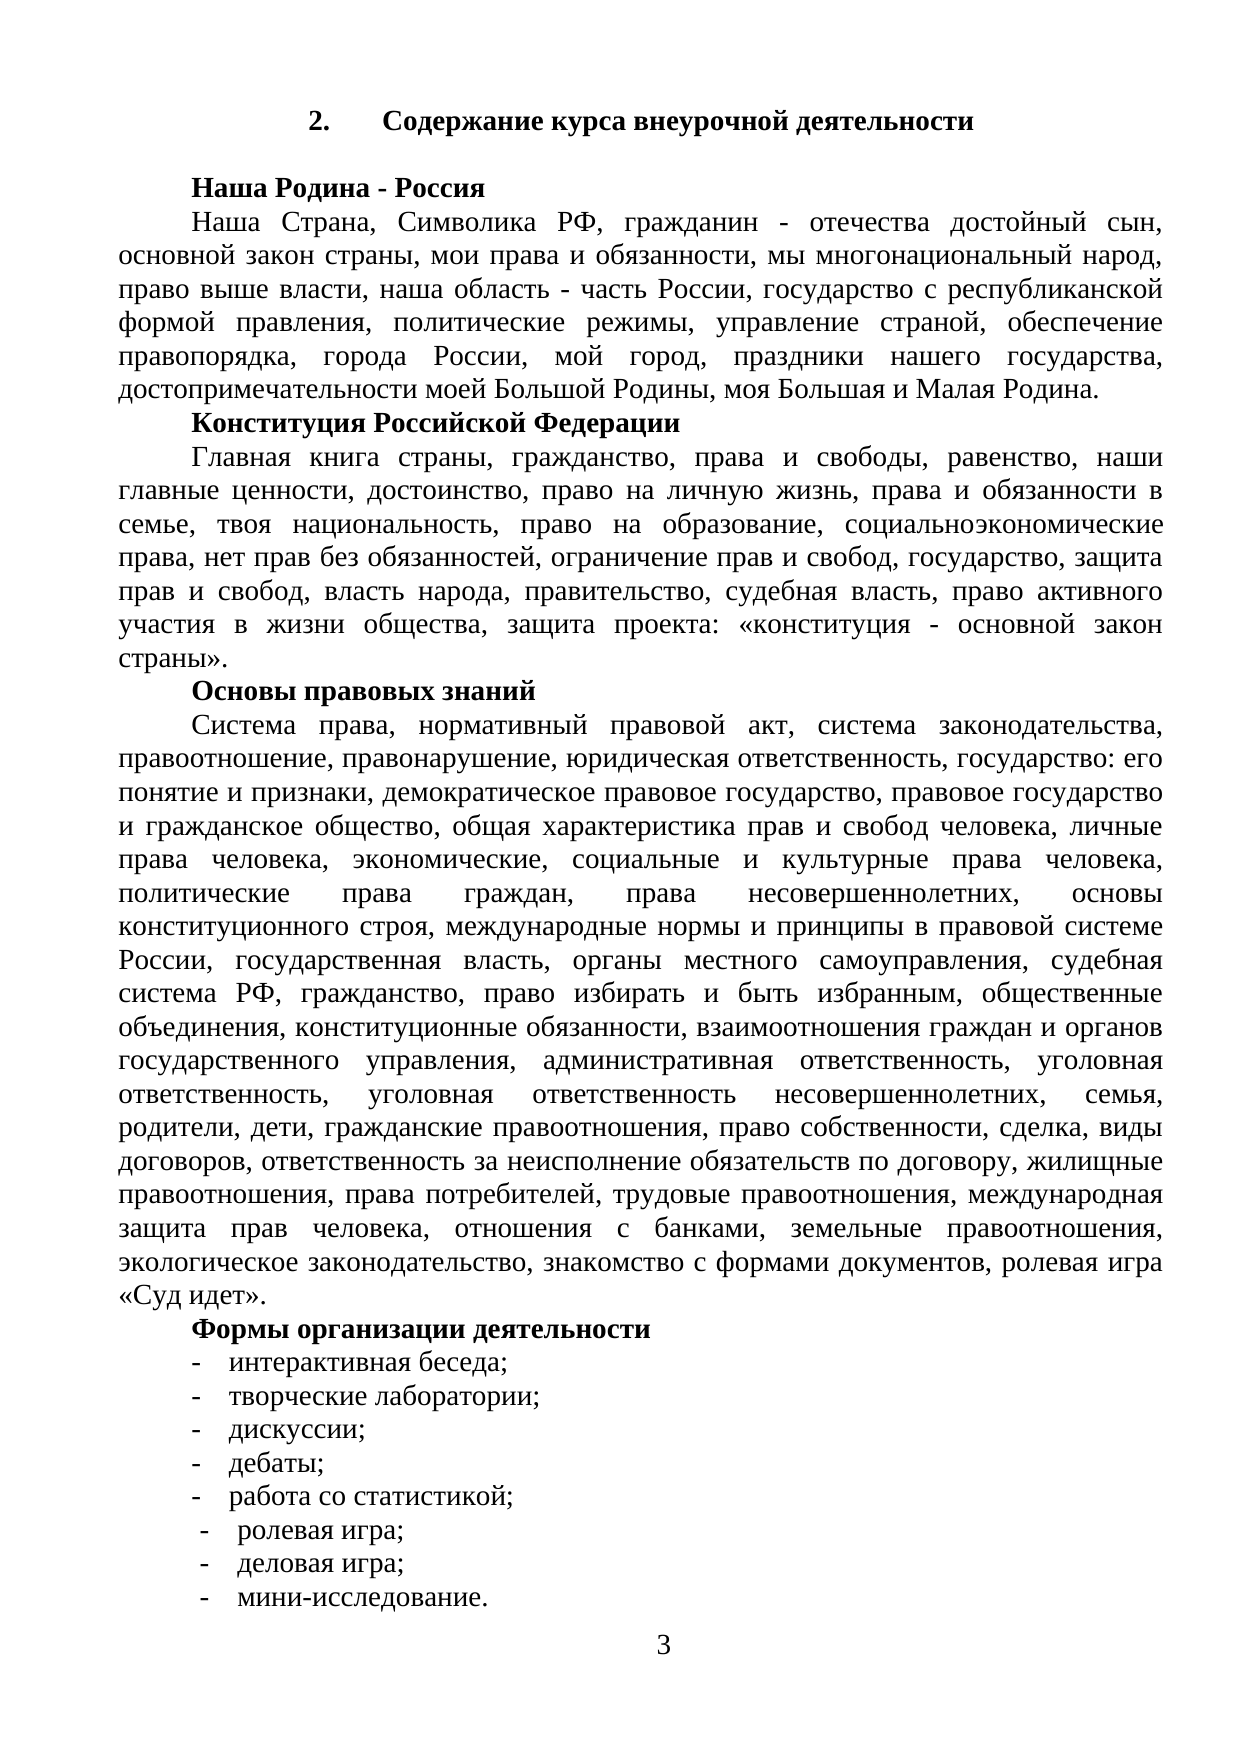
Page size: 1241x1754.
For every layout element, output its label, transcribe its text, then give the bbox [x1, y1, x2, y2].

list ролевая игра; [118, 1512, 1164, 1546]
text Конституция Российской Федерации [118, 405, 1164, 439]
text Наша Страна, Символика РФ, гражданин - отечества достойный сын, основной закон страны, мои права и обязанности, мы многонациональный народ, право выше власти, наша область - часть России, государство с республиканской формой правления, политические режимы, управление страной, обеспечение правопорядка, города России, мой город, праздники нашего государства, достопримечательности моей Большой Родины, моя Большая и Малая Родина. [118, 204, 1164, 405]
list дебаты; [118, 1445, 1164, 1478]
list дискуссии; [118, 1411, 1164, 1445]
list Содержание курса внеурочной деятельности [118, 103, 1164, 137]
text Основы правовых знаний [118, 673, 1164, 707]
list мини-исследование. [118, 1579, 1164, 1613]
list деловая игра; [118, 1546, 1164, 1579]
text Главная книга страны, гражданство, права и свободы, равенство, наши главные ценности, достоинство, право на личную жизнь, права и обязанности в семье, твоя национальность, право на образование, социальноэкономические права, нет прав без обязанностей, ограничение прав и свобод, государство, защита прав и свобод, власть народа, правительство, судебная власть, право активного участия в жизни общества, защита проекта: «конституция - основной закон страны». [118, 439, 1164, 673]
list работа со статистикой; [118, 1478, 1164, 1512]
list творческие лаборатории; [118, 1378, 1164, 1411]
text Система права, нормативный правовой акт, система законодательства, правоотношение, правонарушение, юридическая ответственность, государство: его понятие и признаки, демократическое правовое государство, правовое государство и гражданское общество, общая характеристика прав и свобод человека, личные права человека, экономические, социальные и культурные права человека, политические права граждан, права несовершеннолетних, основы конституционного строя, международные нормы и принципы в правовой системе России, государственная власть, органы местного самоуправления, судебная система РФ, гражданство, право избирать и быть избранным, общественные объединения, конституционные обязанности, взаимоотношения граждан и органов государственного управления, административная ответственность, уголовная ответственность, уголовная ответственность несовершеннолетних, семья, родители, дети, гражданские правоотношения, право собственности, сделка, виды договоров, ответственность за неисполнение обязательств по договору, жилищные правоотношения, права потребителей, трудовые правоотношения, международная защита прав человека, отношения с банками, земельные правоотношения, экологическое законодательство, знакомство с формами документов, ролевая игра «Суд идет». [118, 707, 1164, 1311]
list интерактивная беседа; [118, 1344, 1164, 1378]
text Формы организации деятельности [118, 1311, 1164, 1344]
text Наша Родина - Россия [118, 170, 1164, 204]
